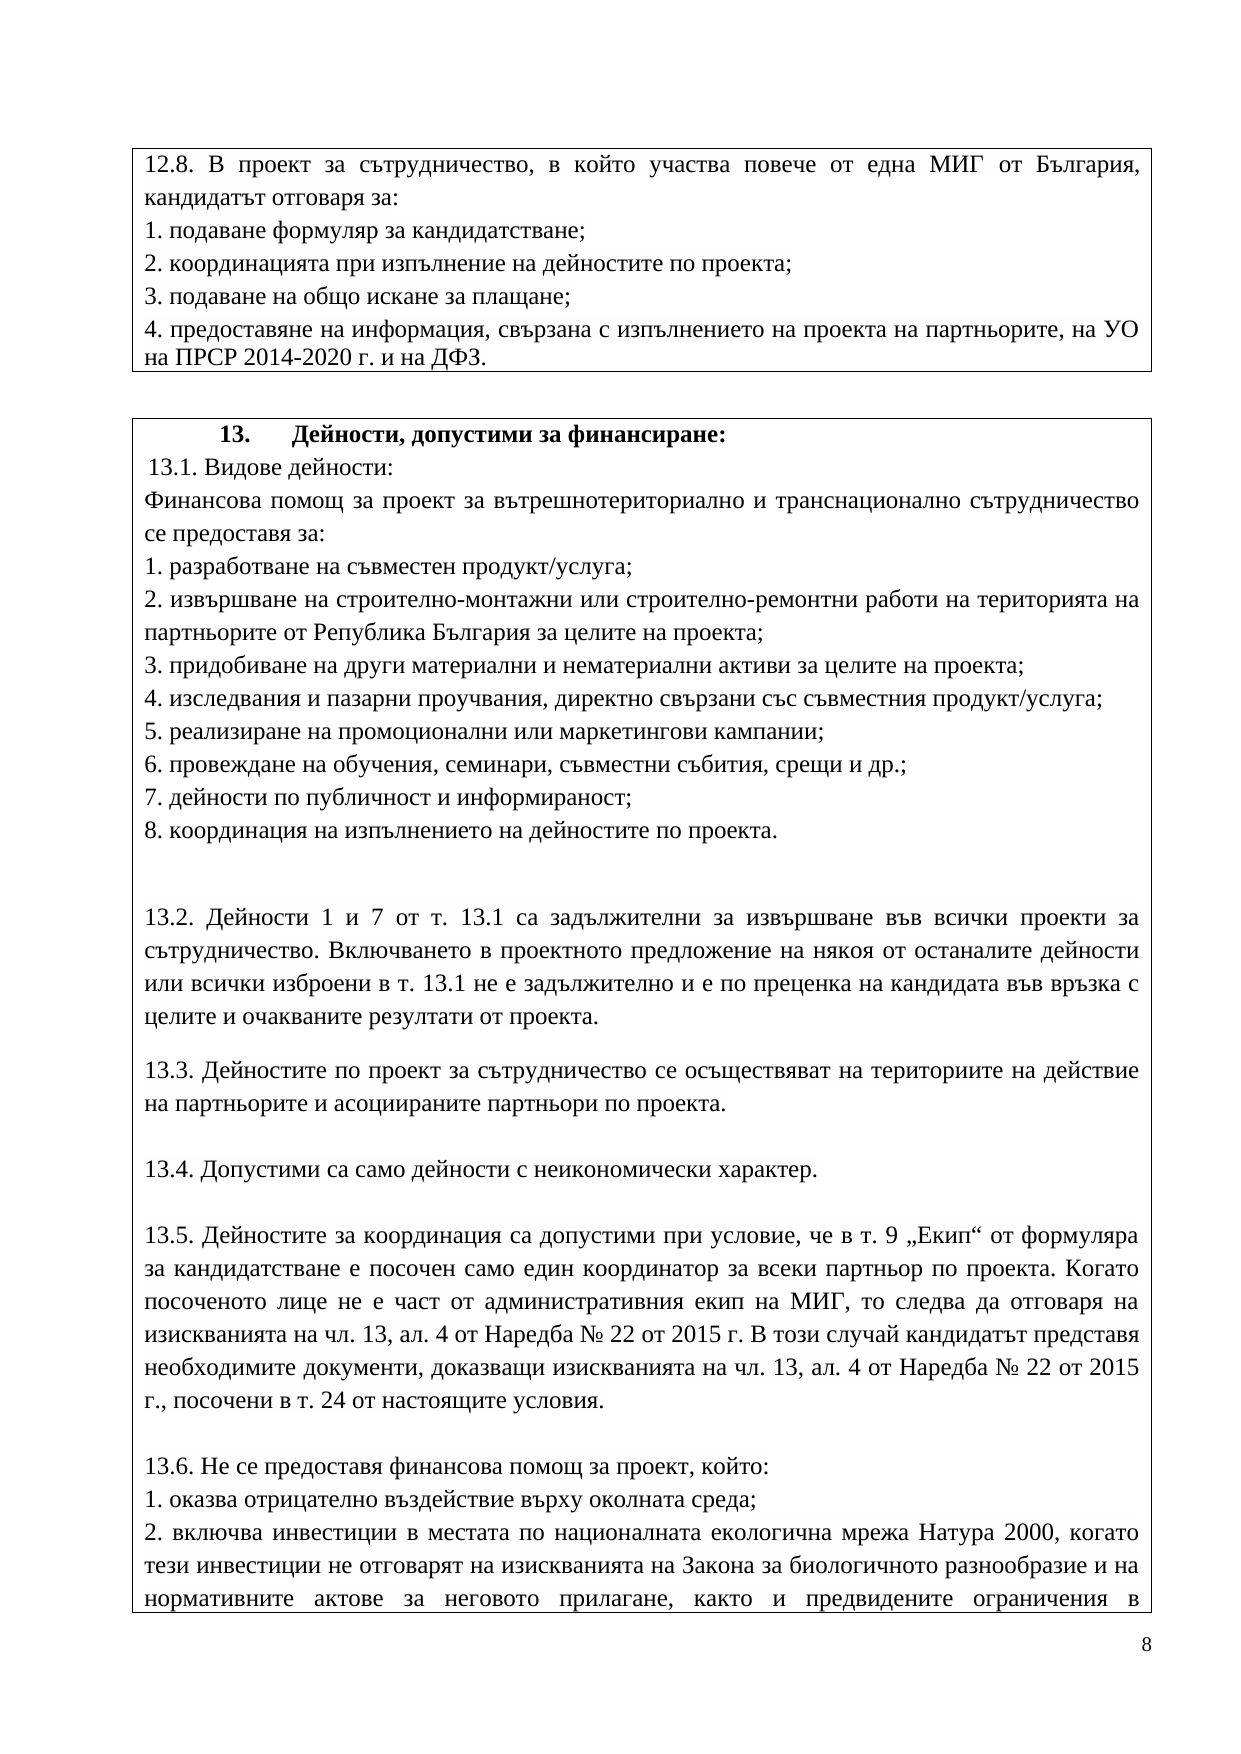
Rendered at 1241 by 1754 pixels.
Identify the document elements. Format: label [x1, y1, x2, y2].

table_header [133, 419, 1151, 1612]
table_header [133, 149, 1151, 371]
